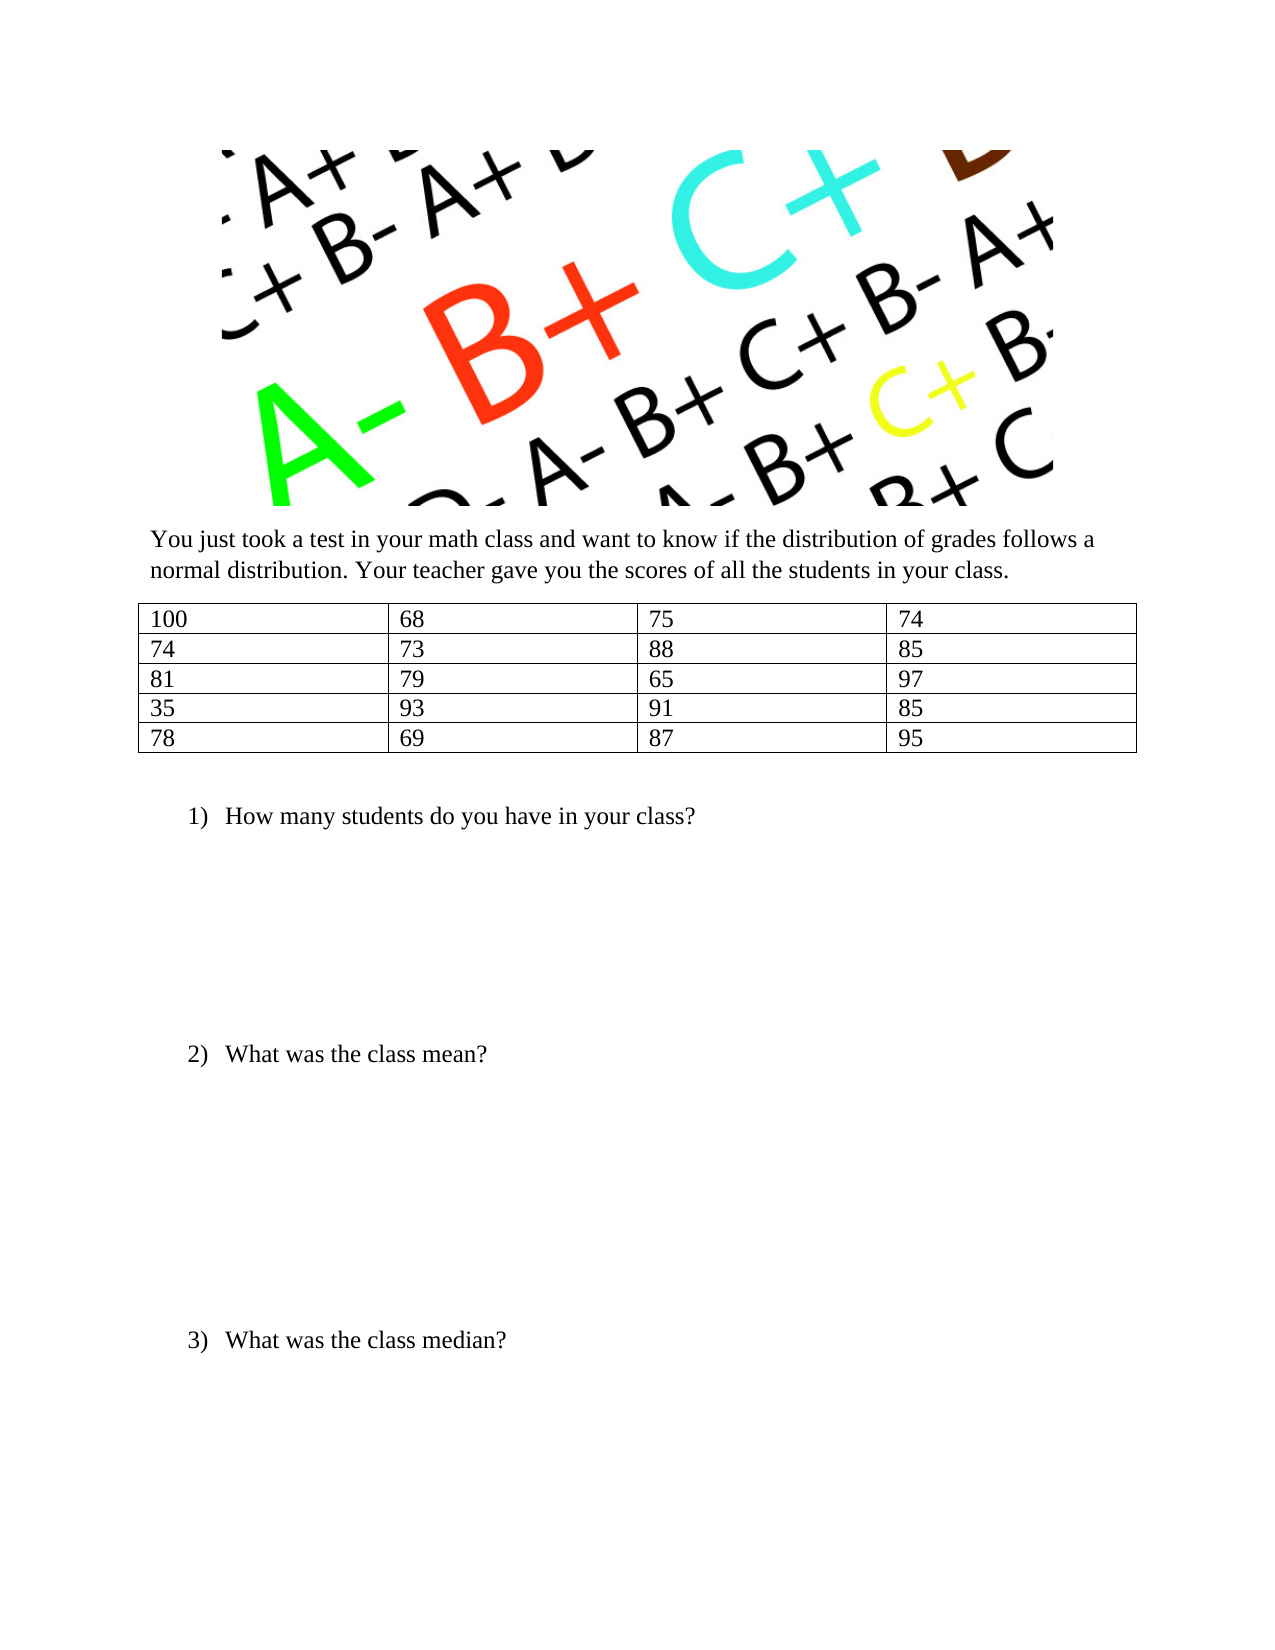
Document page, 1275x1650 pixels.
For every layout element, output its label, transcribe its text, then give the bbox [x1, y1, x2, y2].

table_header 100 [139, 604, 388, 633]
list What was the class mean? [187, 1039, 1125, 1068]
list How many students do you have in your class? [187, 801, 1125, 829]
table_cell 93 [389, 694, 637, 722]
list What was the class median? [187, 1326, 1125, 1354]
table_cell 79 [389, 664, 637, 692]
table_cell 85 [887, 694, 1136, 722]
table_cell 74 [139, 634, 388, 663]
table_header 75 [638, 604, 886, 633]
table_cell 91 [638, 694, 886, 722]
table_cell 88 [638, 634, 886, 663]
text You just took a test in your math class and want to know if the distribution of grades follows a normal distribution. Your teacher gave you the scores of all the students in your class. [150, 524, 1125, 584]
table_cell 81 [139, 664, 388, 692]
table_cell 69 [389, 723, 637, 752]
table_cell 35 [139, 694, 388, 722]
table_cell 85 [887, 634, 1136, 663]
table_cell 97 [887, 664, 1136, 692]
picture [221, 150, 1054, 506]
table_cell 73 [389, 634, 637, 663]
table_cell 65 [638, 664, 886, 692]
table_cell 78 [139, 723, 388, 752]
table_cell 95 [887, 723, 1136, 752]
table_header 68 [389, 604, 637, 633]
table_header 74 [887, 604, 1136, 633]
table_cell 87 [638, 723, 886, 752]
